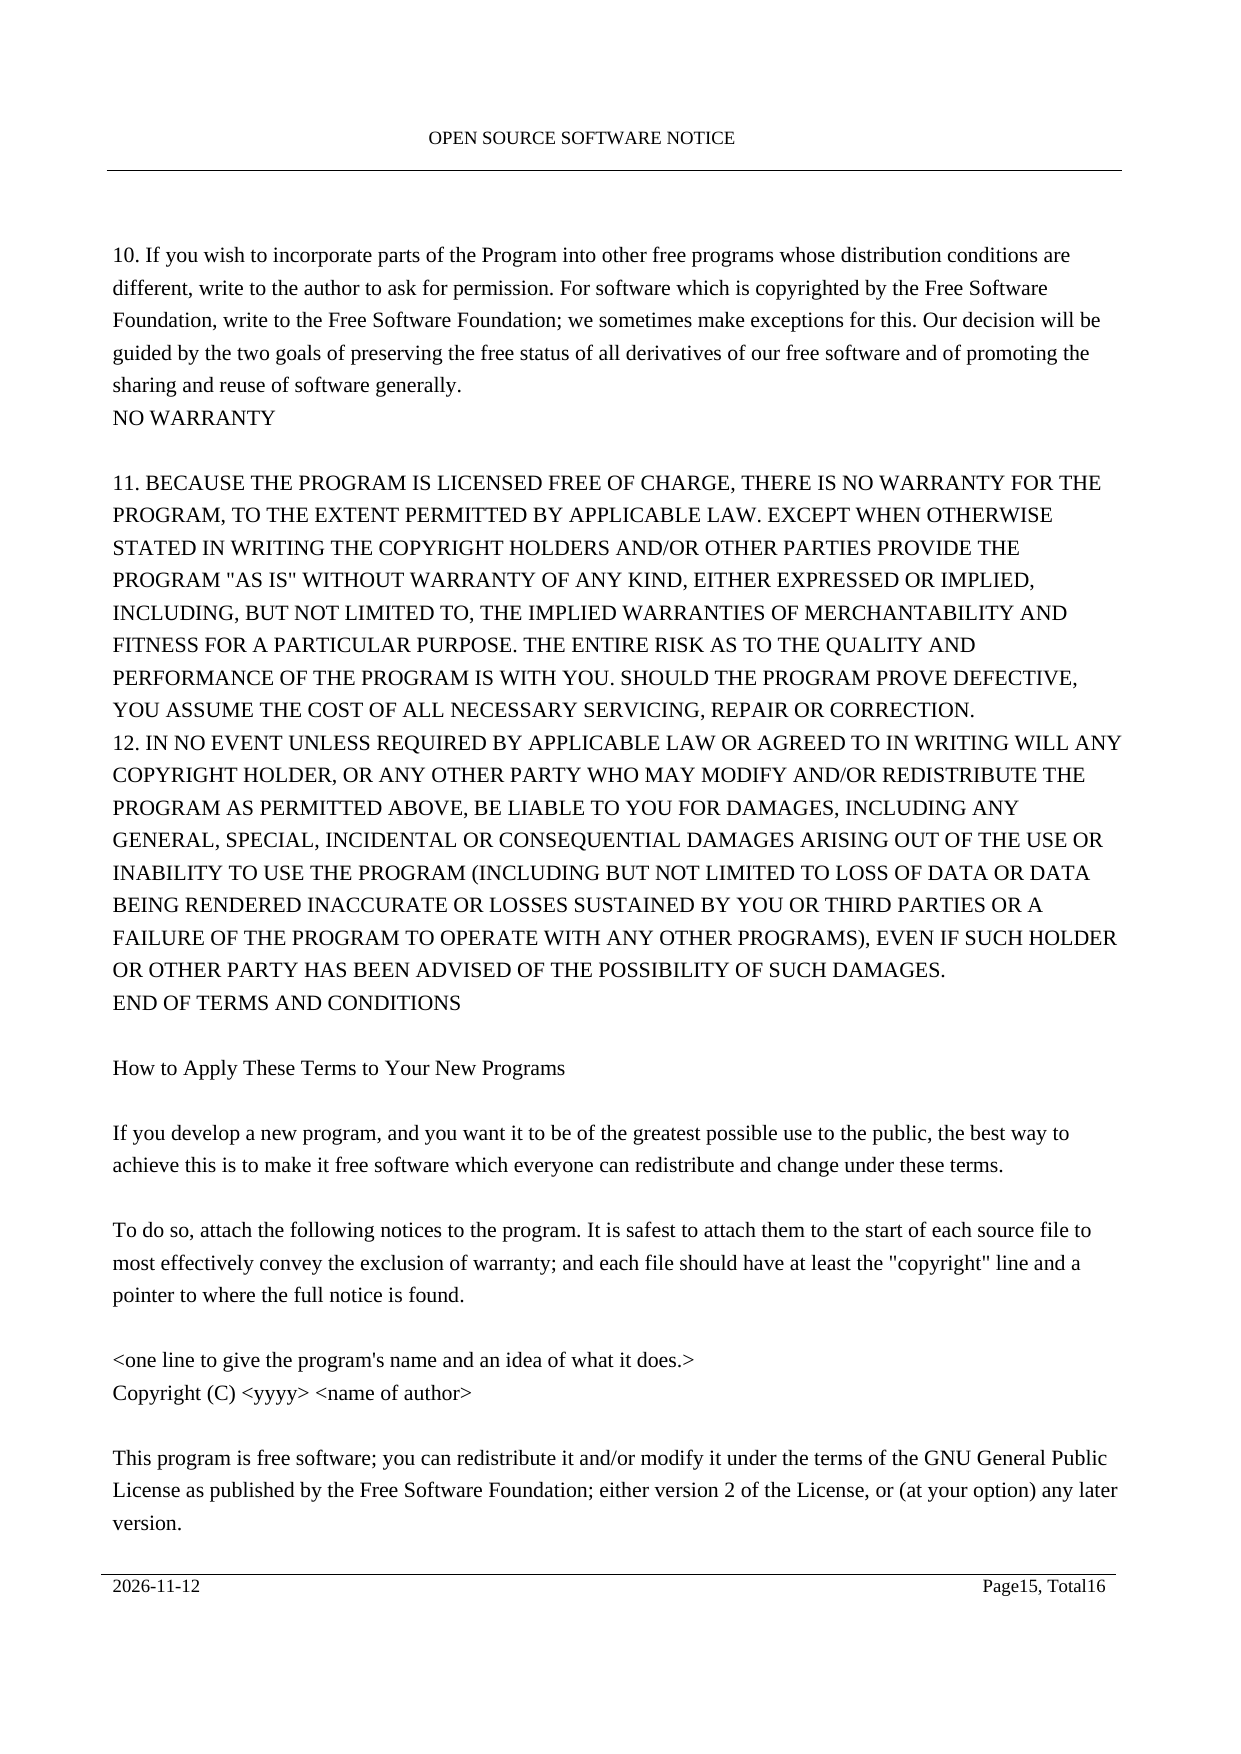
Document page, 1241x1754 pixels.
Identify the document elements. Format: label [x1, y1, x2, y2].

text [112, 206, 1128, 1539]
